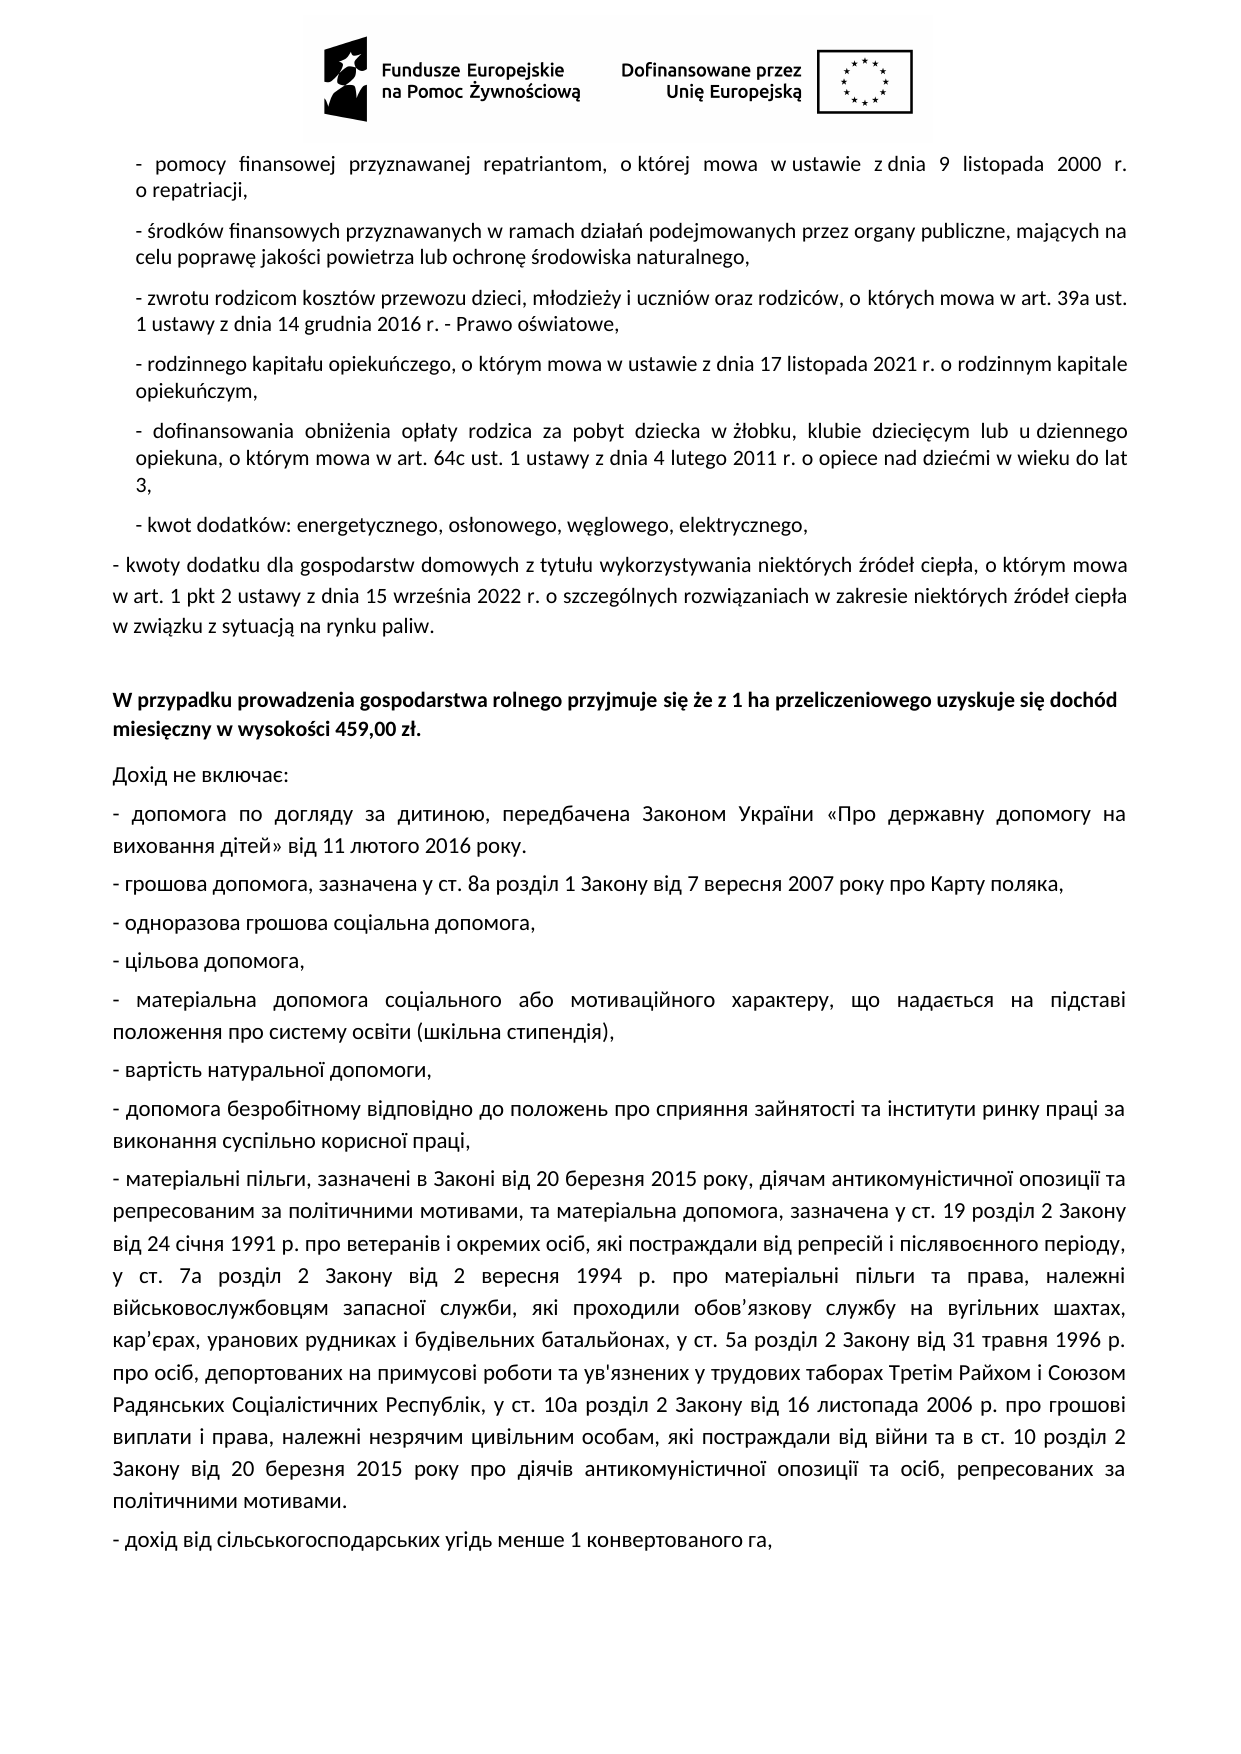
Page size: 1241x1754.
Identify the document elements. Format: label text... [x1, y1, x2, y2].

text - rodzinnego kapitału opiekuńczego, o którym mowa w ustawie z dnia 17 listopada 2021 r. o rodzinnym kapitale opiekuńczym, [135, 351, 1128, 404]
text - матеріальна допомога соціального або мотиваційного характеру, що надається на підставі положення про систему освіти (шкільна стипендія), [112, 985, 1128, 1045]
text - dofinansowania obniżenia opłaty rodzica za pobyt dziecka w żłobku, klubie dziecięcym lub u dziennego opiekuna, o którym mowa w art. 64c ust. 1 ustawy z dnia 4 lutego 2011 r. o opiece nad dziećmi w wieku do lat 3, [135, 417, 1128, 497]
text - матеріальні пільги, зазначені в Законі від 20 березня 2015 року, діячам антикомуністичної опозиції та репресованим за політичними мотивами, та матеріальна допомога, зазначена у ст. 19 розділ 2 Закону від 24 січня 1991 р. про ветеранів і окремих осіб, які постраждали від репресій і післявоєнного періоду, у ст. 7а розділ 2 Закону від 2 вересня 1994 р. про матеріальні пільги та права, належні військовослужбовцям запасної служби, які проходили обов’язкову службу на вугільних шахтах, кар’єрах, уранових рудниках і будівельних батальйонах, у ст. 5а розділ 2 Закону від 31 травня 1996 р. про осіб, депортованих на примусові роботи та ув'язнених у трудових таборах Третім Райхом і Союзом Радянських Соціалістичних Республік, у ст. 10а розділ 2 Закону від 16 листопада 2006 р. про грошові виплати і права, належні незрячим цивільним особам, які постраждали від війни та в ст. 10 розділ 2 Закону від 20 березня 2015 року про діячів антикомуністичної опозиції та осіб, репресованих за політичними мотивами. [112, 1164, 1128, 1514]
text - pomocy finansowej przyznawanej repatriantom, o której mowa w ustawie z dnia 9 listopada 2000 r. o repatriacji, [135, 150, 1128, 203]
picture [303, 15, 934, 143]
text - допомога безробітному відповідно до положень про сприяння зайнятості та інститути ринку праці за виконання суспільно корисної праці, [112, 1094, 1128, 1154]
text - цільова допомога, [112, 946, 1128, 974]
text - грошова допомога, зазначена у ст. 8а розділ 1 Закону від 7 вересня 2007 року про Карту поляка, [112, 869, 1128, 897]
text - одноразова грошова соціальна допомога, [112, 908, 1128, 936]
text - вартість натуральної допомоги, [112, 1055, 1128, 1083]
text - kwoty dodatku dla gospodarstw domowych z tytułu wykorzystywania niektórych źródeł ciepła, o którym mowa w art. 1 pkt 2 ustawy z dnia 15 września 2022 r. o szczególnych rozwiązaniach w zakresie niektórych źródeł ciepła w związku z sytuacją na rynku paliw. [112, 551, 1128, 639]
text - kwot dodatków: energetycznego, osłonowego, węglowego, elektrycznego, [135, 511, 1128, 538]
text - допомога по догляду за дитиною, передбачена Законом України «Про державну допомогу на виховання дітей» від 11 лютого 2016 року. [112, 799, 1128, 859]
text - дохід від сільськогосподарських угідь менше 1 конвертованого га, [112, 1525, 1128, 1553]
text Дохід не включає: [112, 760, 1128, 788]
text - zwrotu rodzicom kosztów przewozu dzieci, młodzieży i uczniów oraz rodziców, o których mowa w art. 39a ust. 1 ustawy z dnia 14 grudnia 2016 r. - Prawo oświatowe, [135, 284, 1128, 337]
text W przypadku prowadzenia gospodarstwa rolnego przyjmuje się że z 1 ha przeliczeniowego uzyskuje się dochód miesięczny w wysokości 459,00 zł. [112, 686, 1128, 742]
text - środków finansowych przyznawanych w ramach działań podejmowanych przez organy publiczne, mających na celu poprawę jakości powietrza lub ochronę środowiska naturalnego, [135, 217, 1128, 270]
